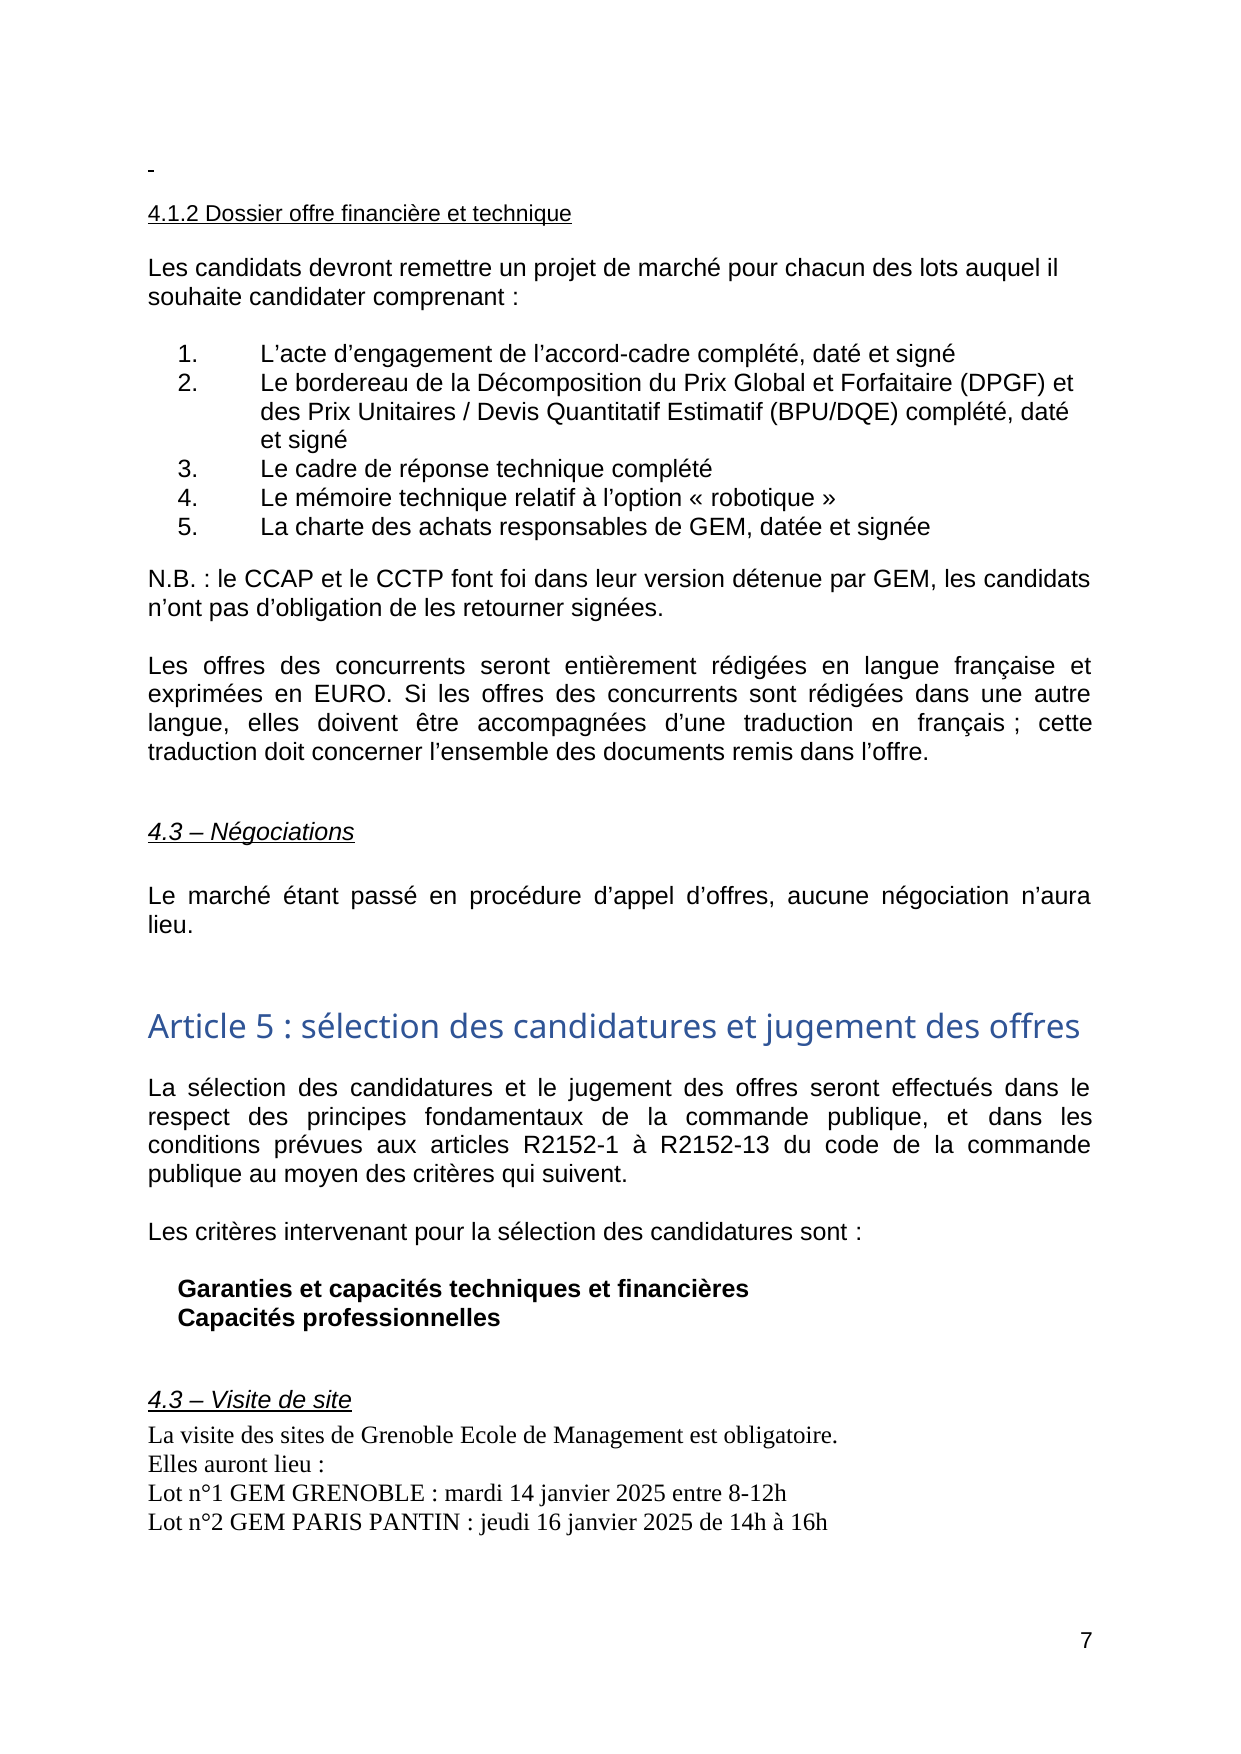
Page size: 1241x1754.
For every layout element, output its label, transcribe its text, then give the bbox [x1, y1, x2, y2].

text Elles auront lieu : [148, 1449, 1093, 1478]
text Les candidats devront remettre un projet de marché pour chacun des lots auquel il souhaite candidater comprenant : [148, 253, 1093, 311]
list L’acte d’engagement de l’accord-cadre complété, daté et signé [177, 339, 1093, 368]
list Le cadre de réponse technique complété [177, 454, 1093, 483]
text La visite des sites de Grenoble Ecole de Management est obligatoire. [148, 1421, 1093, 1449]
text N.B. : le CCAP et le CCTP font foi dans leur version détenue par GEM, les candidats n’ont pas d’obligation de les retourner signées. [148, 564, 1093, 622]
text Lot n°1 GEM GRENOBLE : mardi 14 janvier 2025 entre 8-12h [148, 1478, 1093, 1507]
text Article 5 : sélection des candidatures et jugement des offres [148, 1003, 1093, 1048]
text Garanties et capacités techniques et financières [148, 1274, 1093, 1303]
list Le bordereau de la Décomposition du Prix Global et Forfaitaire (DPGF) et des Prix Unitaires / Devis Quantitatif Estimatif (BPU/DQE) complété, daté et signé [177, 368, 1093, 454]
text Les offres des concurrents seront entièrement rédigées en langue française et exprimées en EURO. Si les offres des concurrents sont rédigées dans une autre langue, elles doivent être accompagnées d’une traduction en français ; cette traduction doit concerner l’ensemble des documents remis dans l’offre. [148, 651, 1093, 766]
text Lot n°2 GEM PARIS PANTIN : jeudi 16 janvier 2025 de 14h à 16h [148, 1507, 1093, 1536]
list Le mémoire technique relatif à l’option « robotique » [177, 483, 1093, 512]
text Capacités professionnelles [148, 1303, 1093, 1332]
text 4.3 – Négociations [148, 817, 1093, 846]
text Le marché étant passé en procédure d’appel d’offres, aucune négociation n’aura lieu. [148, 881, 1093, 939]
text 4.1.2 Dossier offre financière et technique [148, 200, 1093, 227]
text La sélection des candidatures et le jugement des offres seront effectués dans le respect des principes fondamentaux de la commande publique, et dans les conditions prévues aux articles R2152-1 à R2152-13 du code de la commande publique au moyen des critères qui suivent. [148, 1073, 1093, 1188]
text Les critères intervenant pour la sélection des candidatures sont : [148, 1217, 1093, 1246]
list La charte des achats responsables de GEM, datée et signée [177, 512, 1093, 541]
text 4.3 – Visite de site [148, 1386, 1093, 1414]
